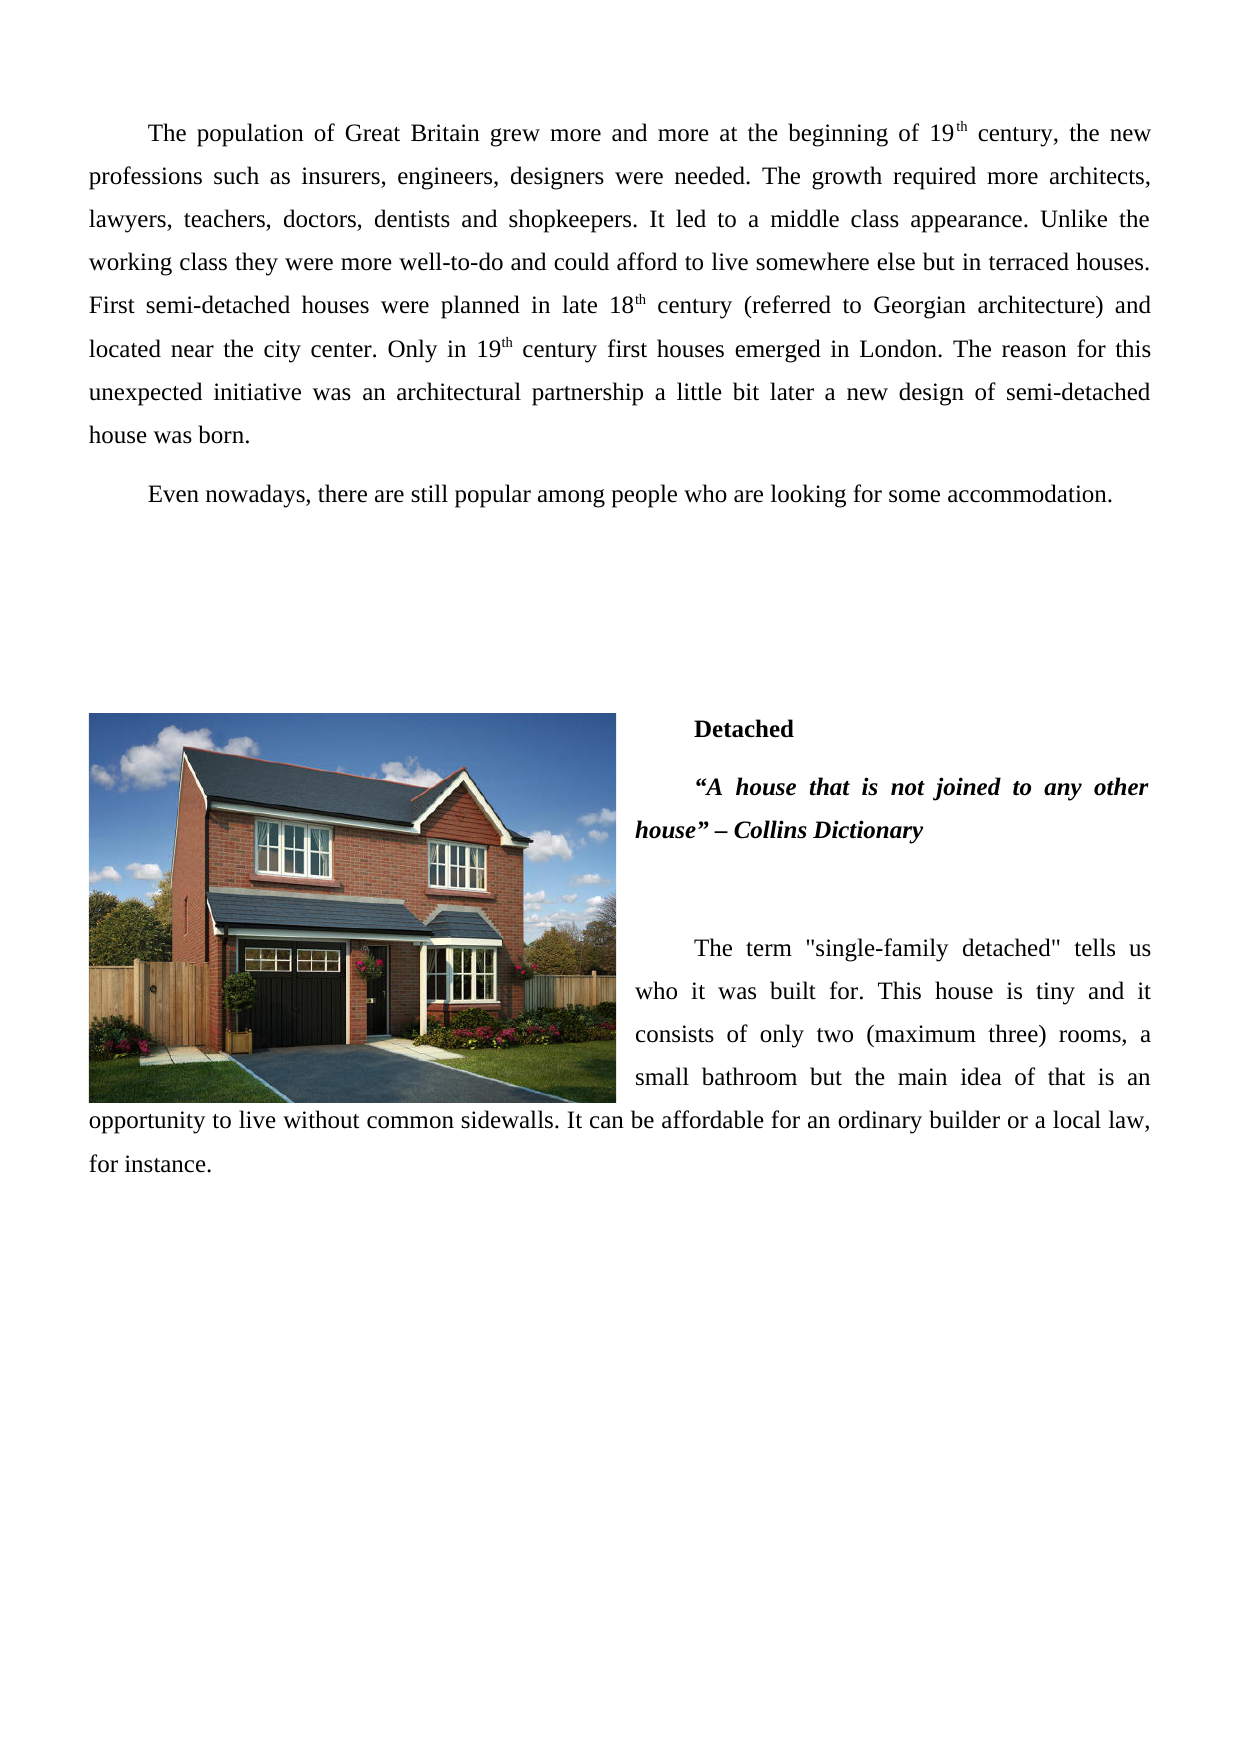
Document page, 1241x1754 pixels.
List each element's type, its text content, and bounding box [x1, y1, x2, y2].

text The term "single-family detached" tells us who it was built for. This house is tiny and it consists of only two (maximum three) rooms, a small bathroom but the main idea of that is an opportunity to live without common sidewalls. It can be affordable for an ordinary builder or a local law, for instance. [89, 933, 1152, 1177]
text “A house that is not joined to any other house” – Collins Dictionary [617, 772, 1152, 844]
picture [88, 713, 617, 1103]
text Even nowadays, there are still popular among people who are looking for some accommodation. [89, 479, 1152, 507]
text Detached [617, 714, 1152, 742]
text The population of Great Britain grew more and more at the beginning of 19th century, the new professions such as insurers, engineers, designers were needed. The growth required more architects, lawyers, teachers, doctors, dentists and shopkeepers. It led to a middle class appearance. Unlike the working class they were more well-to-do and could afford to live somewhere else but in terraced houses. First semi-detached houses were planned in late 18th century (referred to Georgian architecture) and located near the city center. Only in 19th century first houses emerged in London. The reason for this unexpected initiative was an architectural partnership a little bit later a new design of semi-detached house was born. [89, 118, 1152, 449]
